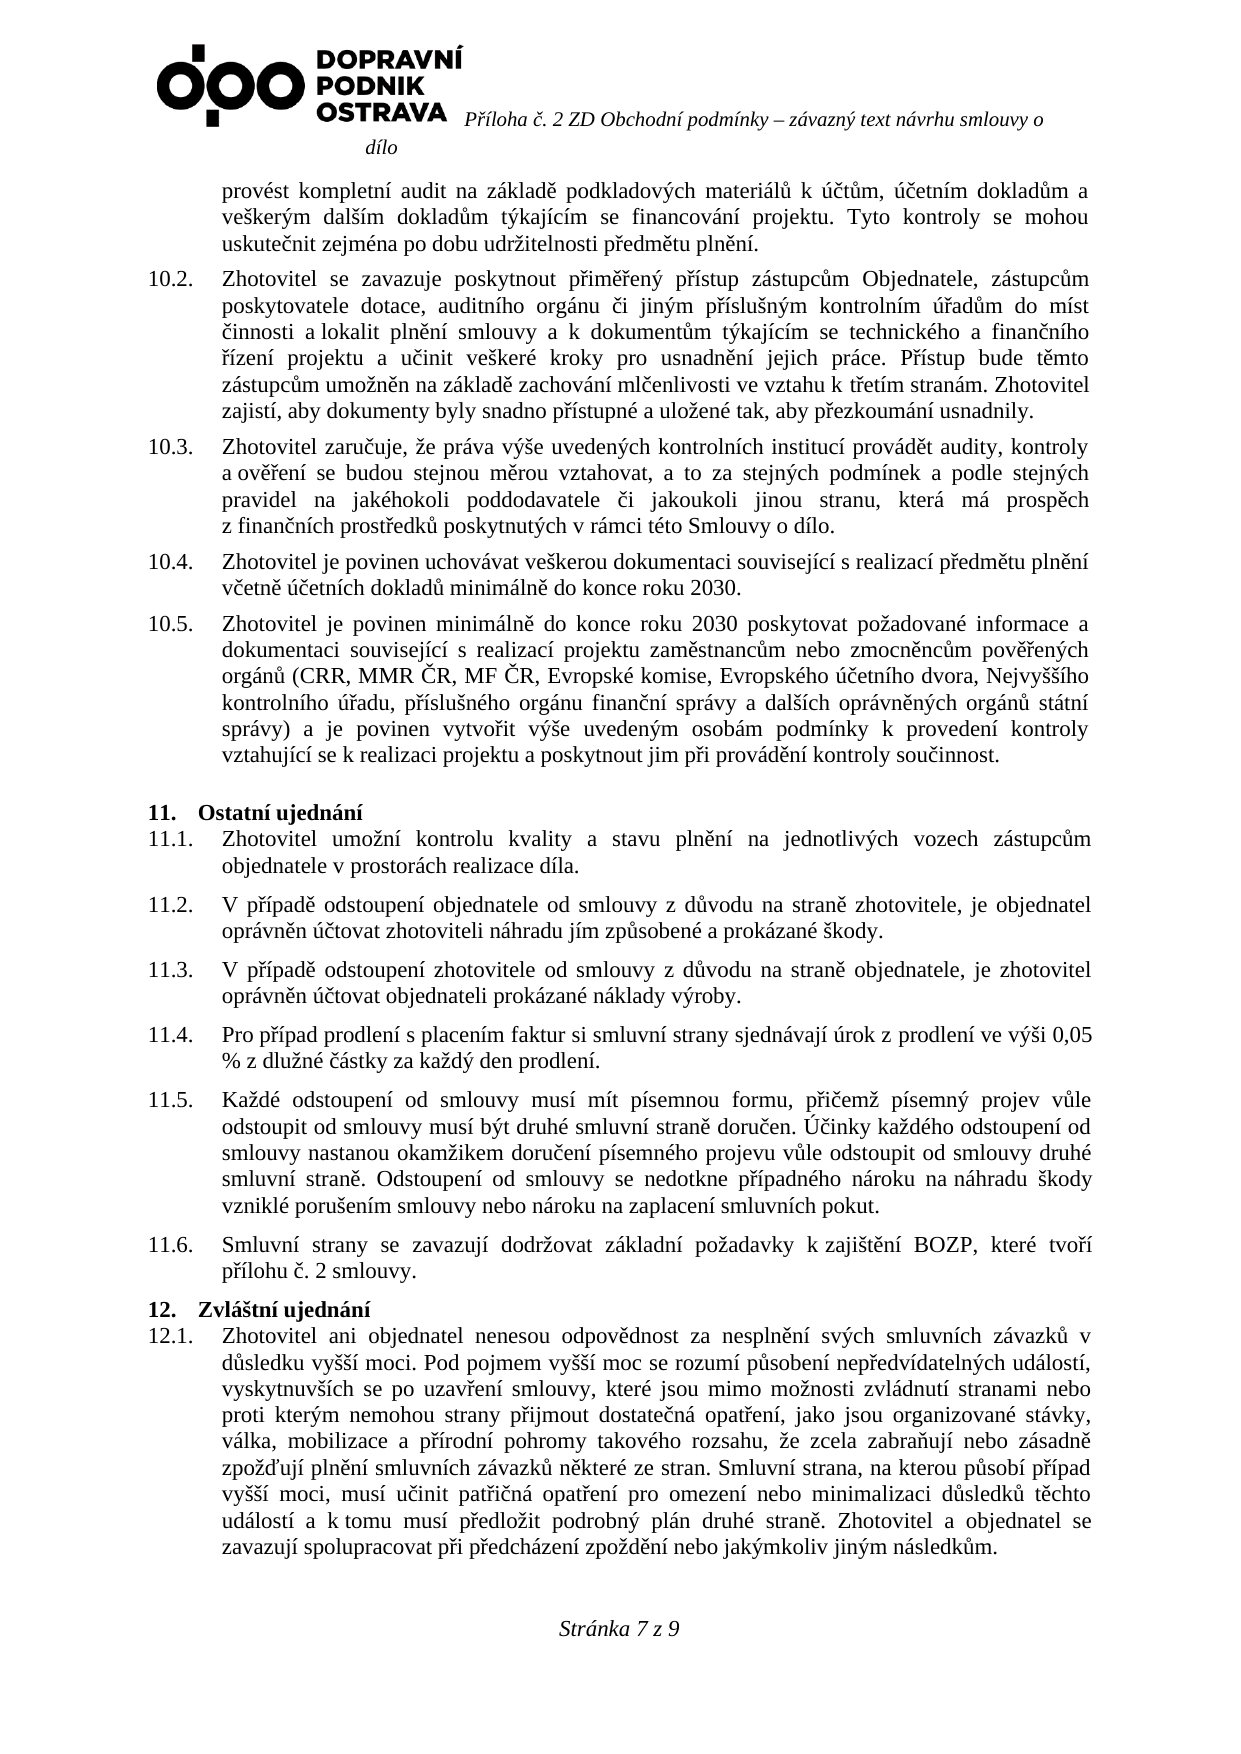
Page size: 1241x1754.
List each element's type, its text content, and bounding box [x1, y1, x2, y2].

list Zhotovitel umožní kontrolu kvality a stavu plnění na jednotlivých vozech zástupcům objednatele v prostorách realizace díla. [148, 826, 1092, 878]
list Každé odstoupení od smlouvy musí mít písemnou formu, přičemž písemný projev vůle odstoupit od smlouvy musí být druhé smluvní straně doručen. Účinky každého odstoupení od smlouvy nastanou okamžikem doručení písemného projevu vůle odstoupit od smlouvy druhé smluvní straně. Odstoupení od smlouvy se nedotkne případného nároku na náhradu škody vzniklé porušením smlouvy nebo nároku na zaplacení smluvních pokut. [148, 1086, 1092, 1218]
list Zvláštní ujednání [148, 1296, 1092, 1322]
list Pro případ prodlení s placením faktur si smluvní strany sjednávají úrok z prodlení ve výši 0,05 % z dlužné částky za každý den prodlení. [148, 1021, 1092, 1074]
list Zhotovitel ani objednatel nenesou odpovědnost za nesplnění svých smluvních závazků v důsledku vyšší moci. Pod pojmem vyšší moc se rozumí působení nepředvídatelných událostí, vyskytnuvších se po uzavření smlouvy, které jsou mimo možnosti zvládnutí stranami nebo proti kterým nemohou strany přijmout dostatečná opatření, jako jsou organizované stávky, válka, mobilizace a přírodní pohromy takového rozsahu, že zcela zabraňují nebo zásadně zpožďují plnění smluvních závazků některé ze stran. Smluvní strana, na kterou působí případ vyšší moci, musí učinit patřičná opatření pro omezení nebo minimalizaci důsledků těchto událostí a k tomu musí předložit podrobný plán druhé straně. Zhotovitel a objednatel se zavazují spolupracovat při předcházení zpoždění nebo jakýmkoliv jiným následkům. [148, 1322, 1092, 1559]
list V případě odstoupení zhotovitele od smlouvy z důvodu na straně objednatele, je zhotovitel oprávněn účtovat objednateli prokázané náklady výroby. [148, 956, 1092, 1009]
list Zhotovitel je povinen uchovávat veškerou dokumentaci související s realizací předmětu plnění včetně účetních dokladů minimálně do konce roku 2030. [148, 548, 1090, 600]
list Ostatní ujednání [148, 799, 1092, 826]
list Zhotovitel je povinen minimálně do konce roku 2030 poskytovat požadované informace a dokumentaci související s realizací projektu zaměstnancům nebo zmocněncům pověřených orgánů (CRR, MMR ČR, MF ČR, Evropské komise, Evropského účetního dvora, Nejvyššího kontrolního úřadu, příslušného orgánu finanční správy a dalších oprávněných orgánů státní správy) a je povinen vytvořit výše uvedeným osobám podmínky k provedení kontroly vztahující se k realizaci projektu a poskytnout jim při provádění kontroly součinnost. [148, 610, 1090, 768]
list Smluvní strany se zavazují dodržovat základní požadavky k zajištění BOZP, které tvoří přílohu č. 2 smlouvy. [148, 1231, 1092, 1283]
picture [157, 44, 464, 127]
list V případě odstoupení objednatele od smlouvy z důvodu na straně zhotovitele, je objednatel oprávněn účtovat zhotoviteli náhradu jím způsobené a prokázané škody. [148, 891, 1092, 943]
list Zhotovitel zaručuje, že práva výše uvedených kontrolních institucí provádět audity, kontroly a ověření se budou stejnou měrou vztahovat, a to za stejných podmínek a podle stejných pravidel na jakéhokoli poddodavatele či jakoukoli jinou stranu, která má prospěch z finančních prostředků poskytnutých v rámci této Smlouvy o dílo. [148, 433, 1090, 538]
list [148, 177, 1090, 256]
list Zhotovitel se zavazuje poskytnout přiměřený přístup zástupcům Objednatele, zástupcům poskytovatele dotace, auditního orgánu či jiným příslušným kontrolním úřadům do míst činnosti a lokalit plnění smlouvy a k dokumentům týkajícím se technického a finančního řízení projektu a učinit veškeré kroky pro usnadnění jejich práce. Přístup bude těmto zástupcům umožněn na základě zachování mlčenlivosti ve vztahu k třetím stranám. Zhotovitel zajistí, aby dokumenty byly snadno přístupné a uložené tak, aby přezkoumání usnadnily. [148, 265, 1090, 423]
